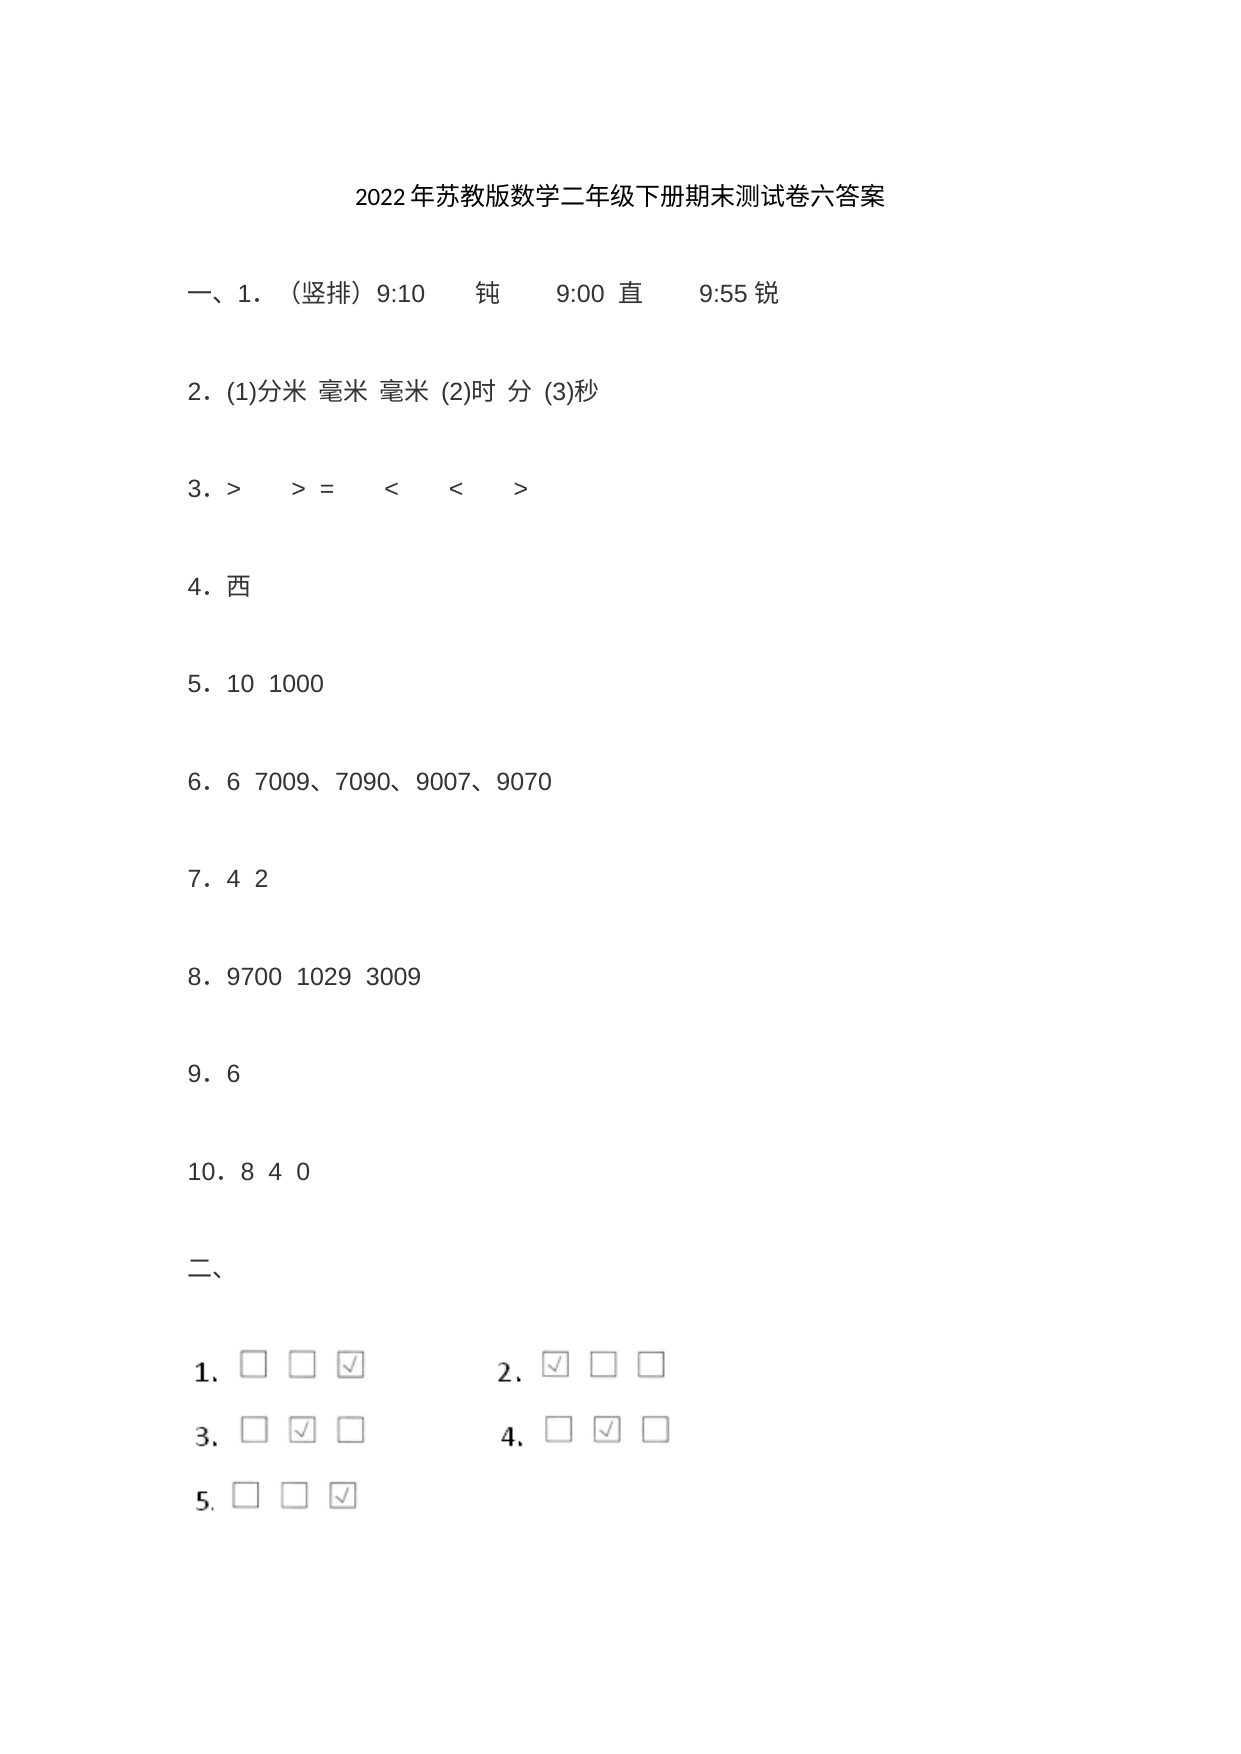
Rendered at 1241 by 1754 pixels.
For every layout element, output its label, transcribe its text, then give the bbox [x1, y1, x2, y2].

text 一、1．（竖排）9:10 钝 9:00 直 9:55 锐 2．(1)分米 毫米 毫米 (2)时 分 (3)秒 3．> > = < < > 4．西 5．10 1000 6．6 7009、7090、9007、9070 7．4 2 8．9700 1029 3009 9．6 10．8 4 0 二、 [187, 259, 1053, 1299]
text 2022年苏教版数学二年级下册期末测试卷六答案 [187, 162, 1053, 227]
picture [187, 1312, 696, 1528]
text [187, 1312, 1053, 1539]
